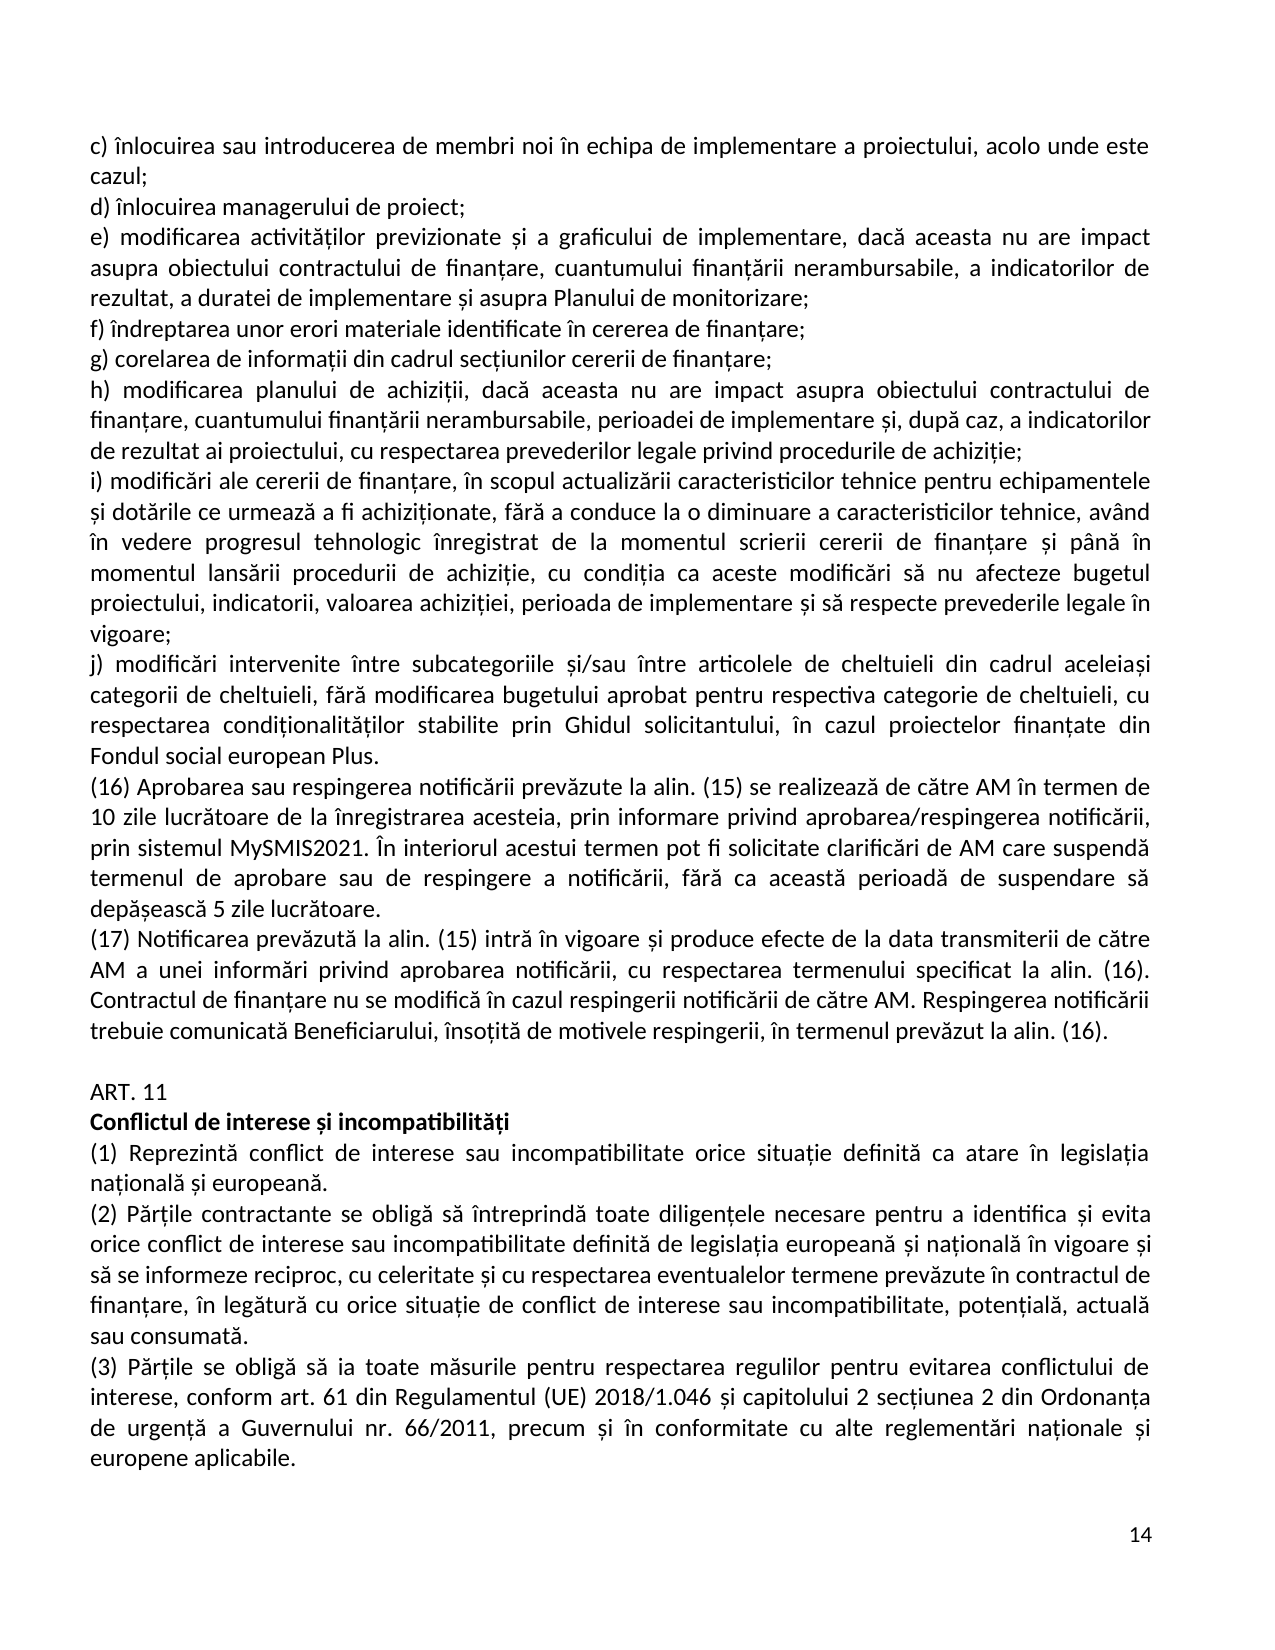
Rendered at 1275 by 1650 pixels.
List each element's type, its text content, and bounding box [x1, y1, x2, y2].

text c) înlocuirea sau introducerea de membri noi în echipa de implementare a proiectului, acolo unde este cazul; [90, 130, 1152, 191]
text j) modificări intervenite între subcategoriile și/sau între articolele de cheltuieli din cadrul aceleiași categorii de cheltuieli, fără modificarea bugetului aprobat pentru respectiva categorie de cheltuieli, cu respectarea condiţionalităţilor stabilite prin Ghidul solicitantului, în cazul proiectelor finanțate din Fondul social european Plus. [90, 649, 1152, 771]
text Conflictul de interese și incompatibilități [90, 1106, 1152, 1137]
text g) corelarea de informații din cadrul secțiunilor cererii de finanțare; [90, 343, 1152, 374]
text i) modificări ale cererii de finanțare, în scopul actualizării caracteristicilor tehnice pentru echipamentele și dotările ce urmează a fi achiziționate, fără a conduce la o diminuare a caracteristicilor tehnice, având în vedere progresul tehnologic înregistrat de la momentul scrierii cererii de finanțare și până în momentul lansării procedurii de achiziție, cu condiția ca aceste modificări să nu afecteze bugetul proiectului, indicatorii, valoarea achiziției, perioada de implementare și să respecte prevederile legale în vigoare; [90, 466, 1152, 649]
text (3) Părțile se obligă să ia toate măsurile pentru respectarea regulilor pentru evitarea conflictului de interese, conform art. 61 din Regulamentul (UE) 2018/1.046 și capitolului 2 secțiunea 2 din Ordonanța de urgență a Guvernului nr. 66/2011, precum și în conformitate cu alte reglementări naționale și europene aplicabile. [90, 1351, 1152, 1473]
text d) înlocuirea managerului de proiect; [90, 191, 1152, 221]
text (16) Aprobarea sau respingerea notificării prevăzute la alin. (15) se realizează de către AM în termen de 10 zile lucrătoare de la înregistrarea acesteia, prin informare privind aprobarea/respingerea notificării, prin sistemul MySMIS2021. În interiorul acestui termen pot fi solicitate clarificări de AM care suspendă termenul de aprobare sau de respingere a notificării, fără ca această perioadă de suspendare să depășească 5 zile lucrătoare. [90, 771, 1152, 923]
text f) îndreptarea unor erori materiale identificate în cererea de finanțare; [90, 313, 1152, 343]
text e) modificarea activităților previzionate și a graficului de implementare, dacă aceasta nu are impact asupra obiectului contractului de finanțare, cuantumului finanțării nerambursabile, a indicatorilor de rezultat, a duratei de implementare și asupra Planului de monitorizare; [90, 221, 1152, 313]
text (17) Notificarea prevăzută la alin. (15) intră în vigoare și produce efecte de la data transmiterii de către AM a unei informări privind aprobarea notificării, cu respectarea termenului specificat la alin. (16). Contractul de finanțare nu se modifică în cazul respingerii notificării de către AM. Respingerea notificării trebuie comunicată Beneficiarului, însoțită de motivele respingerii, în termenul prevăzut la alin. (16). [90, 923, 1152, 1045]
text ART. 11 [90, 1076, 1152, 1106]
text h) modificarea planului de achiziții, dacă aceasta nu are impact asupra obiectului contractului de finanțare, cuantumului finanțării nerambursabile, perioadei de implementare și, după caz, a indicatorilor de rezultat ai proiectului, cu respectarea prevederilor legale privind procedurile de achiziție; [90, 374, 1152, 466]
text (2) Părțile contractante se obligă să întreprindă toate diligențele necesare pentru a identifica și evita orice conflict de interese sau incompatibilitate definită de legislația europeană și națională în vigoare și să se informeze reciproc, cu celeritate și cu respectarea eventualelor termene prevăzute în contractul de finanțare, în legătură cu orice situație de conflict de interese sau incompatibilitate, potențială, actuală sau consumată. [90, 1198, 1152, 1351]
text (1) Reprezintă conflict de interese sau incompatibilitate orice situație definită ca atare în legislația națională și europeană. [90, 1137, 1152, 1198]
